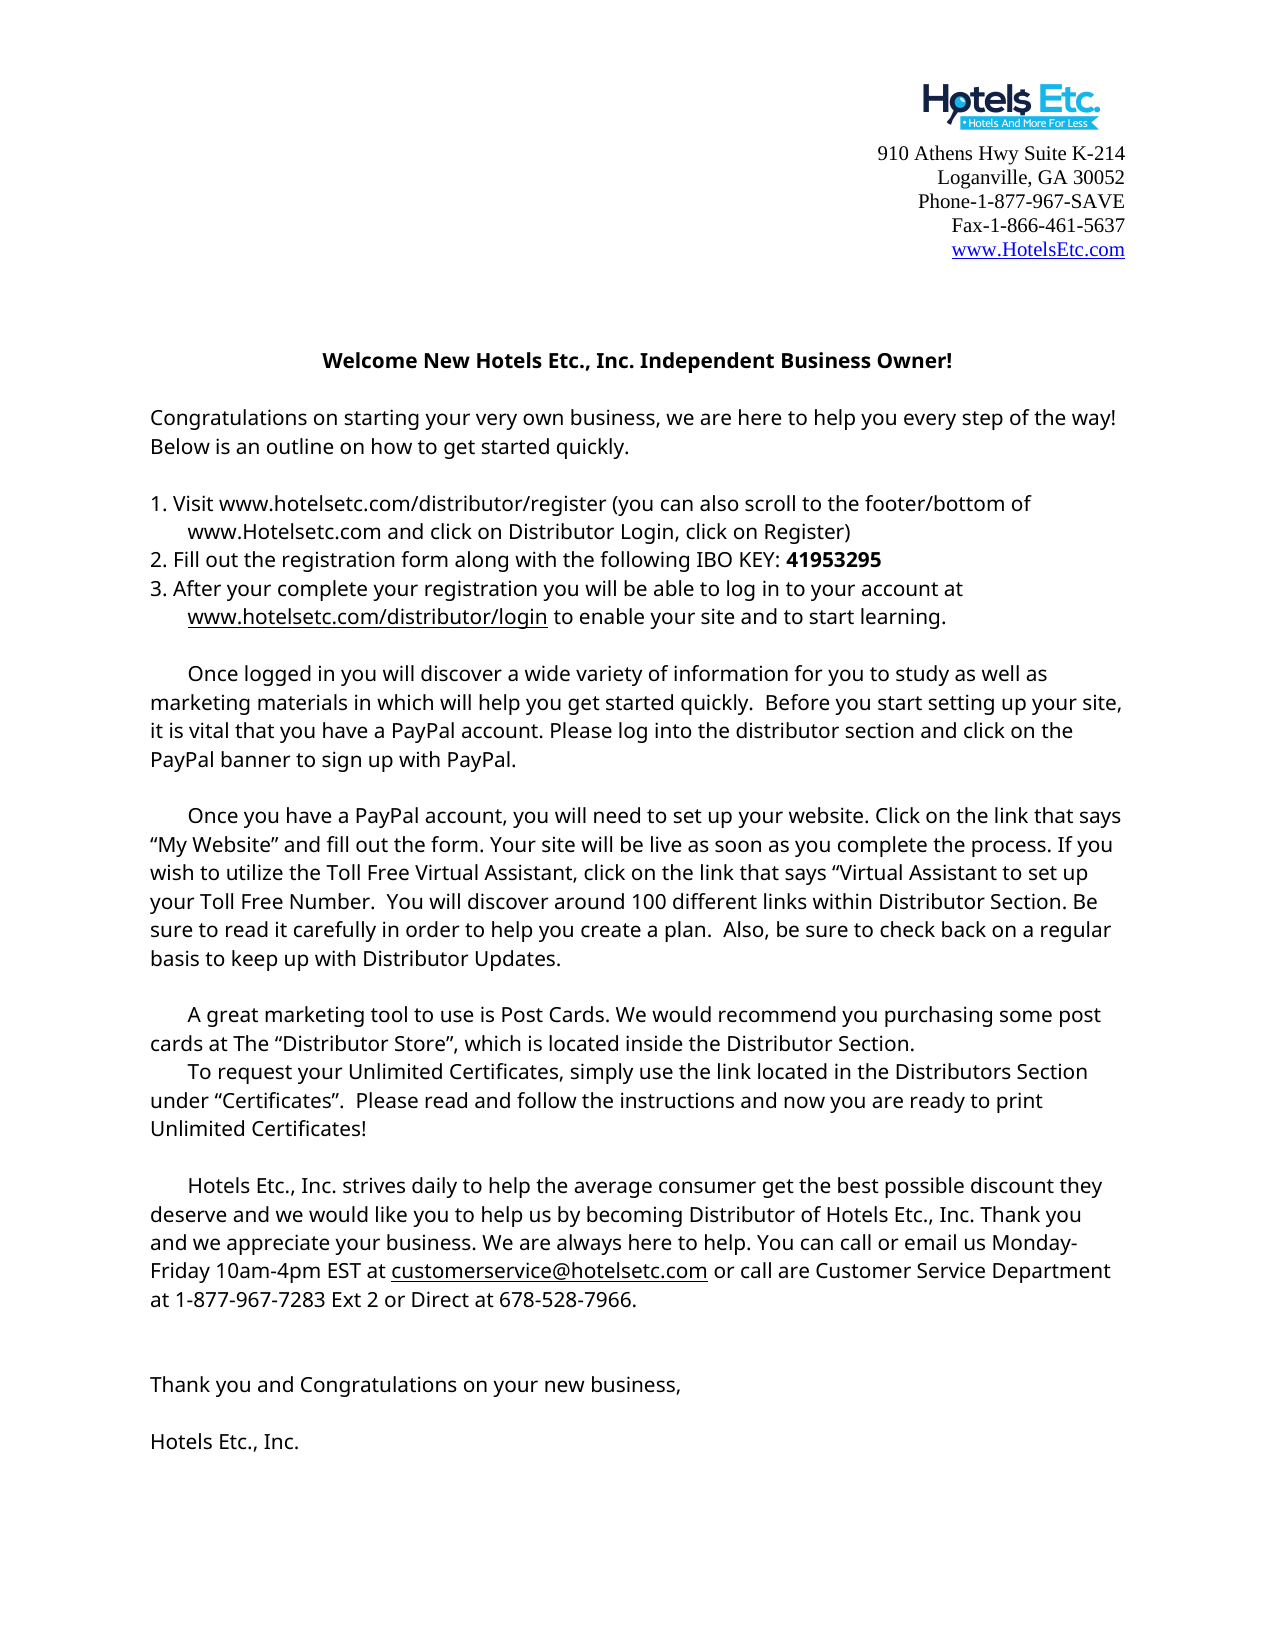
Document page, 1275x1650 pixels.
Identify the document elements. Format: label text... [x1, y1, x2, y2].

text Congratulations on starting your very own business, we are here to help you every step of the way! Below is an outline on how to get started quickly. [150, 403, 1125, 460]
text 2. Fill out the registration form along with the following IBO KEY: 41953295 [150, 546, 1125, 574]
text 3. After your complete your registration you will be able to log in to your account at www.hotelsetc.com/distributor/login to enable your site and to start learning. [150, 574, 1125, 631]
text Thank you and Congratulations on your new business, [150, 1370, 1125, 1399]
text Once logged in you will discover a wide variety of information for you to study as well as marketing materials in which will help you get started quickly. Before you start setting up your site, it is vital that you have a PayPal account. Please log into the distributor section and click on the PayPal banner to sign up with PayPal. [150, 659, 1125, 773]
text A great marketing tool to use is Post Cards. We would recommend you purchasing some post cards at The “Distributor Store”, which is located inside the Distributor Section. [150, 1001, 1125, 1057]
text 1. Visit www.hotelsetc.com/distributor/register (you can also scroll to the footer/bottom of www.Hotelsetc.com and click on Distributor Login, click on Register) [150, 489, 1125, 546]
text Once you have a PayPal account, you will need to set up your website. Click on the link that says “My Website” and fill out the form. Your site will be live as soon as you complete the process. If you wish to utilize the Toll Free Virtual Assistant, click on the link that says “Virtual Assistant to set up your Toll Free Number. You will discover around 100 different links within Distributor Section. Be sure to read it carefully in order to help you create a plan. Also, be sure to check back on a regular basis to keep up with Distributor Updates. [150, 802, 1125, 972]
picture [918, 75, 1107, 141]
text Hotels Etc., Inc. [150, 1427, 1125, 1456]
text To request your Unlimited Certificates, simply use the link located in the Distributors Section under “Certificates”. Please read and follow the instructions and now you are ready to print Unlimited Certificates! [150, 1057, 1125, 1143]
text Hotels Etc., Inc. strives daily to help the average consumer get the best possible discount they deserve and we would like you to help us by becoming Distributor of Hotels Etc., Inc. Thank you and we appreciate your business. We are always here to help. You can call or email us Monday-Friday 10am-4pm EST at customerservice@hotelsetc.com or call are Customer Service Department at 1-877-967-7283 Ext 2 or Direct at 678-528-7966. [150, 1171, 1125, 1313]
text Welcome New Hotels Etc., Inc. Independent Business Owner! [150, 347, 1125, 375]
